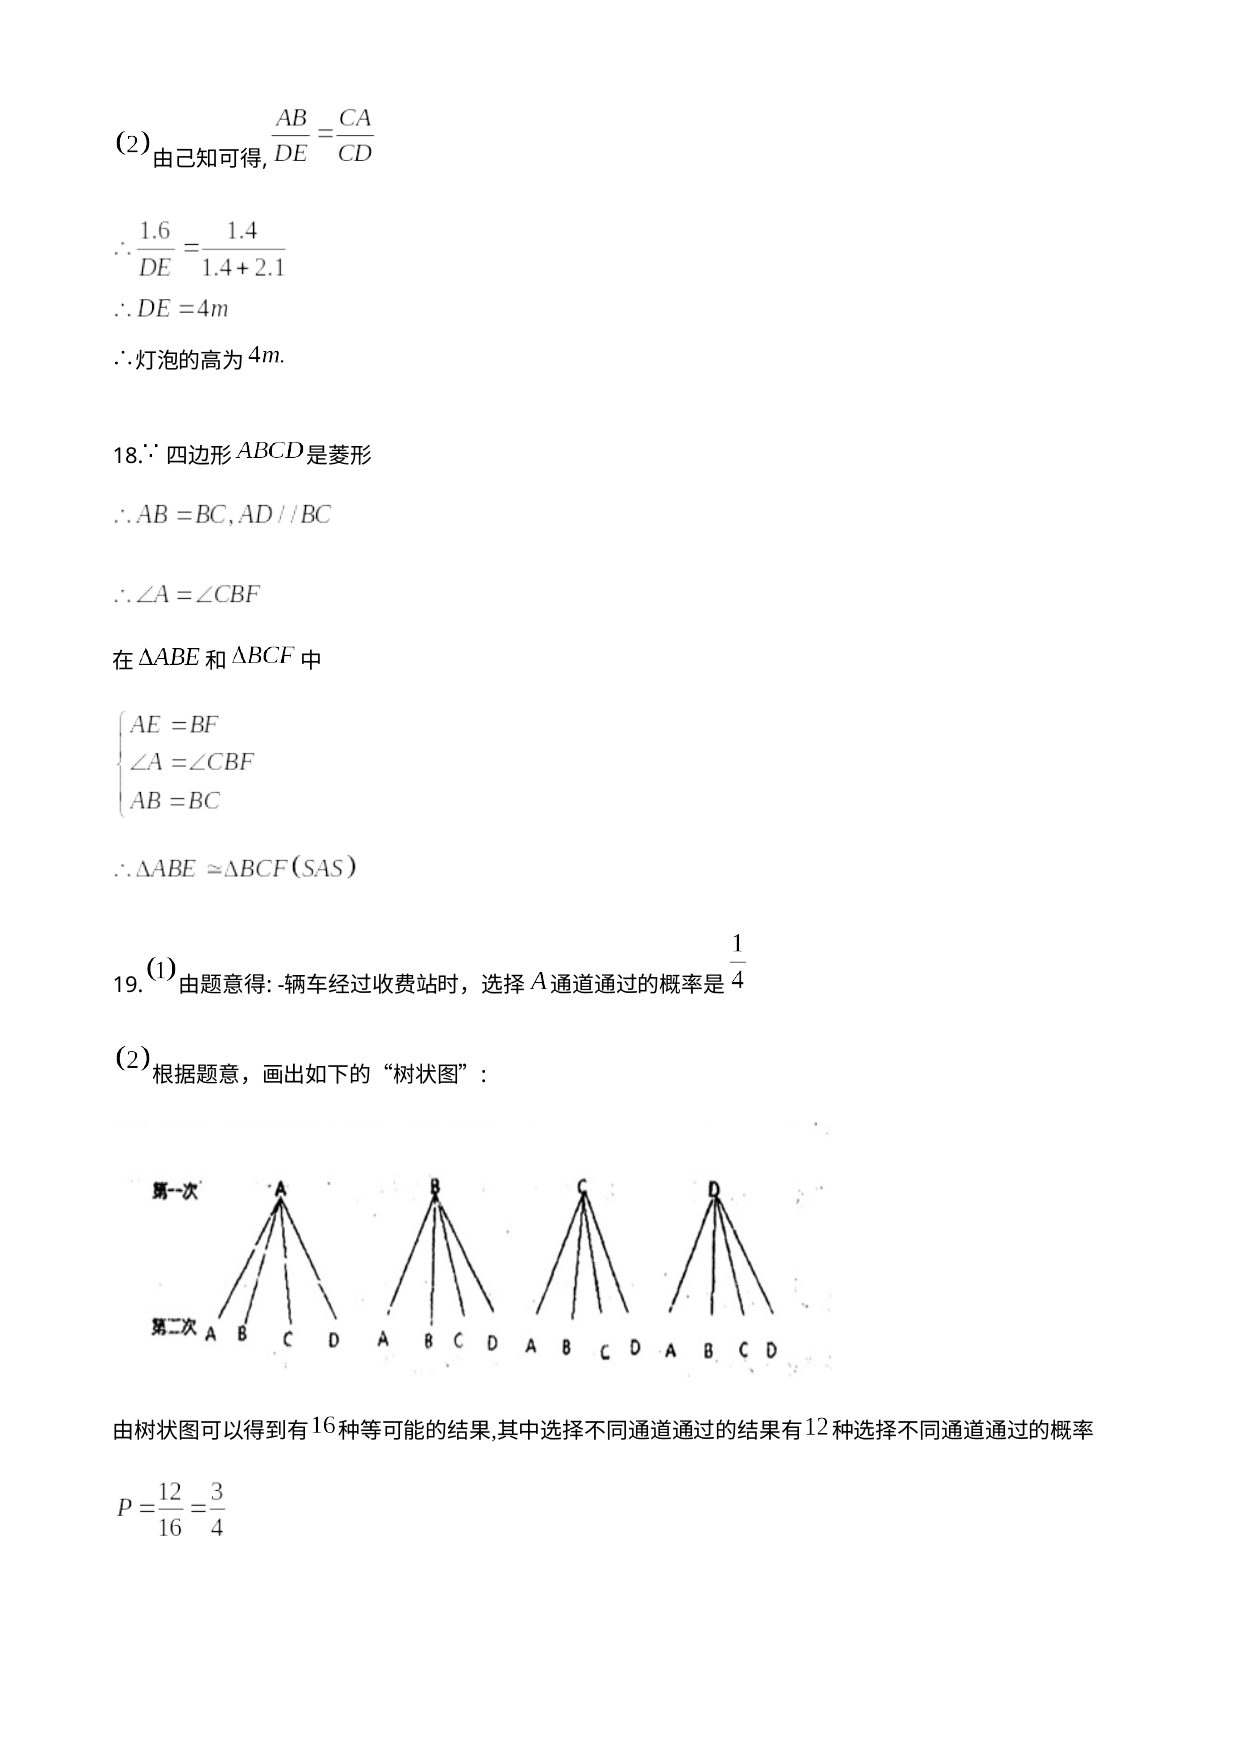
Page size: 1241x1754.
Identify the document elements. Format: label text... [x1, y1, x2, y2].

text 根据题意，画出如下的“树状图”: [112, 1041, 1128, 1106]
text 由树状图可以得到有种等可能的结果,其中选择不同通道通过的结果有种选择不同通道通过的概率 [112, 1395, 1128, 1460]
text 19.由题意得: -辆车经过收费站时，选择通道通过的概率是 [112, 928, 1128, 1025]
text 18.四边形是菱形 [112, 420, 1128, 485]
text 由己知可得, [112, 102, 1128, 199]
text 灯泡的高为 [112, 339, 1128, 404]
picture [112, 1121, 832, 1377]
text 在和中 [112, 625, 1128, 690]
